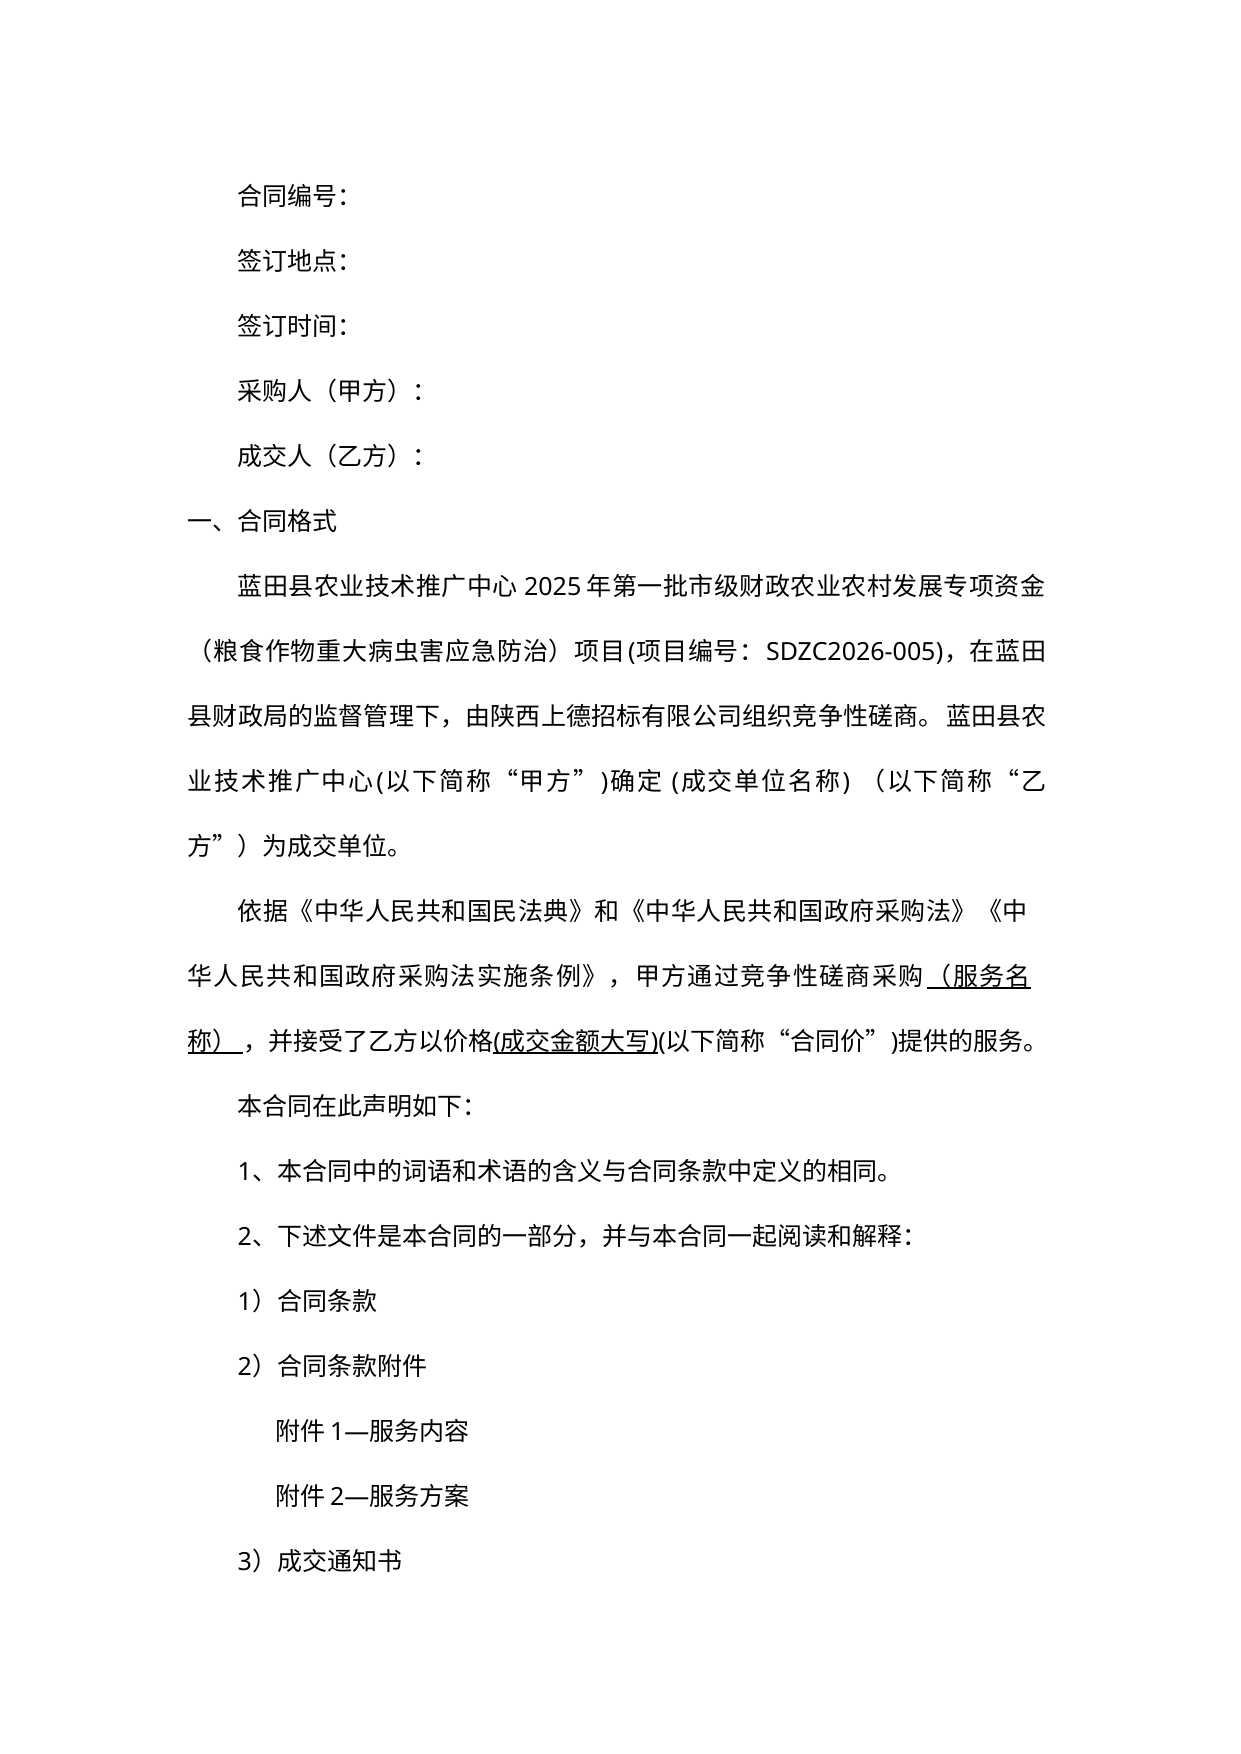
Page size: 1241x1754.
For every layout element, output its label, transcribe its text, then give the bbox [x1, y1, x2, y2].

text 合同编号： [187, 162, 1053, 227]
text 2、下述文件是本合同的一部分，并与本合同一起阅读和解释： [187, 1202, 1053, 1267]
text 1、本合同中的词语和术语的含义与合同条款中定义的相同。 [187, 1137, 1053, 1202]
text 3）成交通知书 [187, 1527, 1053, 1592]
text 一、合同格式 [187, 487, 1053, 552]
text 附件2—服务方案 [187, 1462, 1053, 1527]
text 附件1—服务内容 [187, 1397, 1053, 1462]
text 签订时间： [187, 292, 1053, 357]
text 签订地点： [187, 227, 1053, 292]
text 本合同在此声明如下： [187, 1072, 1053, 1137]
text 依据《中华人民共和国民法典》和《中华人民共和国政府采购法》《中华人民共和国政府采购法实施条例》，甲方通过竞争性磋商采购（服务名称） ，并接受了乙方以价格(成交金额大写)(以下简称“合同价”)提供的服务。 [187, 877, 1031, 1072]
text 蓝田县农业技术推广中心2025年第一批市级财政农业农村发展专项资金（粮食作物重大病虫害应急防治）项目(项目编号：SDZC2026-005)，在蓝田县财政局的监督管理下，由陕西上德招标有限公司组织竞争性磋商。蓝田县农业技术推广中心(以下简称“甲方”)确定 (成交单位名称) （以下简称“乙方”）为成交单位。 [187, 552, 1047, 877]
text 1）合同条款 [187, 1267, 1053, 1332]
text 2）合同条款附件 [187, 1332, 1053, 1397]
text 成交人（乙方）： [187, 422, 1053, 487]
text 采购人（甲方）： [187, 357, 1053, 422]
